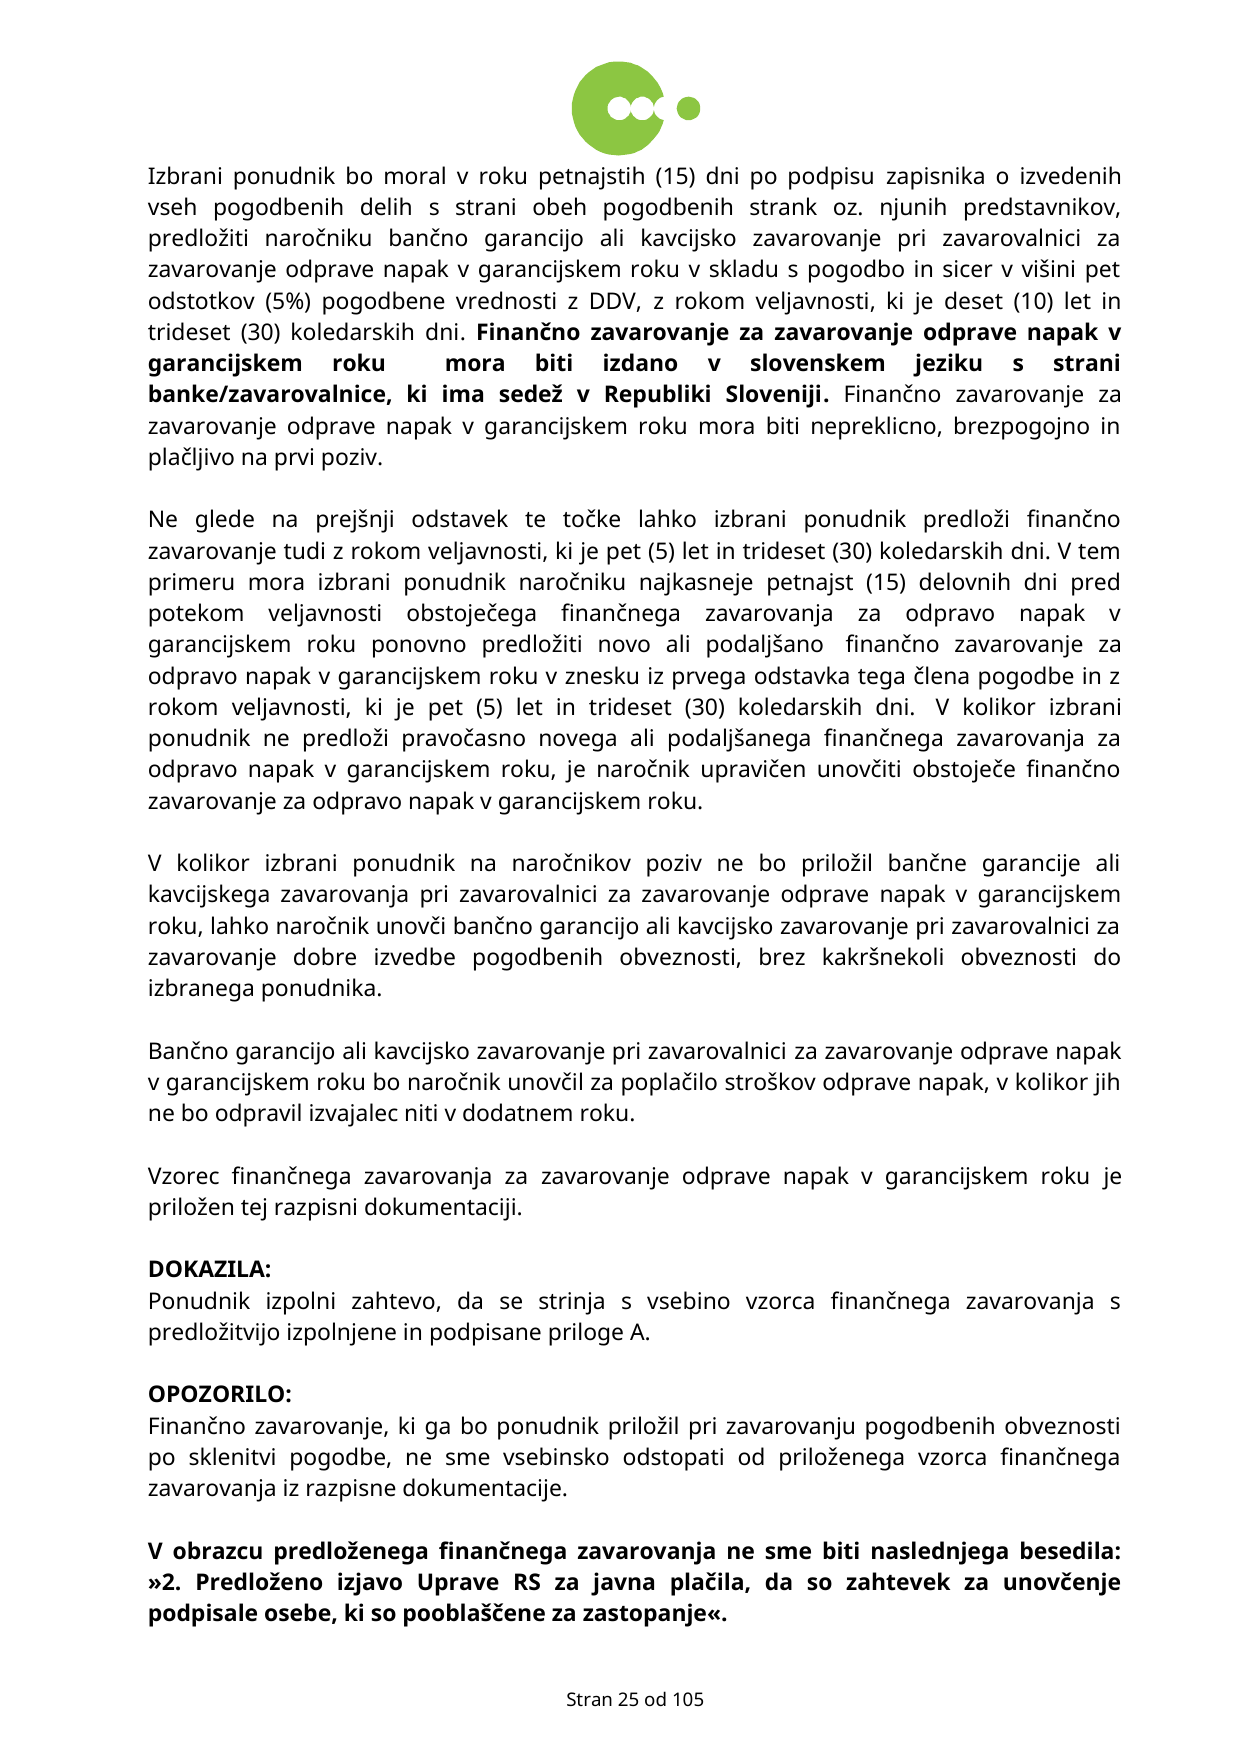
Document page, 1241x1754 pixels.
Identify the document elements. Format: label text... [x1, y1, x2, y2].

text Finančno zavarovanje, ki ga bo ponudnik priložil pri zavarovanju pogodbenih obveznosti po sklenitvi pogodbe, ne sme vsebinsko odstopati od priloženega vzorca finančnega zavarovanja iz razpisne dokumentacije. [148, 1410, 1122, 1503]
text Vzorec finančnega zavarovanja za zavarovanje odprave napak v garancijskem roku je priložen tej razpisni dokumentaciji. [148, 1160, 1122, 1222]
text Ponudnik izpolni zahtevo, da se strinja s vsebino vzorca finančnega zavarovanja s predložitvijo izpolnjene in podpisane priloge A. [148, 1285, 1122, 1347]
text OPOZORILO: [148, 1378, 1122, 1410]
text Izbrani ponudnik bo moral v roku petnajstih (15) dni po podpisu zapisnika o izvedenih vseh pogodbenih delih s strani obeh pogodbenih strank oz. njunih predstavnikov, predložiti naročniku bančno garancijo ali kavcijsko zavarovanje pri zavarovalnici za zavarovanje odprave napak v garancijskem roku v skladu s pogodbo in sicer v višini pet odstotkov (5%) pogodbene vrednosti z DDV, z rokom veljavnosti, ki je deset (10) let in trideset (30) koledarskih dni. Finančno zavarovanje za zavarovanje odprave napak v garancijskem roku mora biti izdano v slovenskem jeziku s strani banke/zavarovalnice, ki ima sedež v Republiki Sloveniji. Finančno zavarovanje za zavarovanje odprave napak v garancijskem roku mora biti nepreklicno, brezpogojno in plačljivo na prvi poziv. [148, 160, 1122, 472]
text DOKAZILA: [148, 1253, 1122, 1285]
text V kolikor izbrani ponudnik na naročnikov poziv ne bo priložil bančne garancije ali kavcijskega zavarovanja pri zavarovalnici za zavarovanje odprave napak v garancijskem roku, lahko naročnik unovči bančno garancijo ali kavcijsko zavarovanje pri zavarovalnici za zavarovanje dobre izvedbe pogodbenih obveznosti, brez kakršnekoli obveznosti do izbranega ponudnika. [148, 847, 1122, 1003]
text V obrazcu predloženega finančnega zavarovanja ne sme biti naslednjega besedila: »2. Predloženo izjavo Uprave RS za javna plačila, da so zahtevek za unovčenje podpisale osebe, ki so pooblaščene za zastopanje«. [148, 1535, 1122, 1628]
text Ne glede na prejšnji odstavek te točke lahko izbrani ponudnik predloži finančno zavarovanje tudi z rokom veljavnosti, ki je pet (5) let in trideset (30) koledarskih dni. V tem primeru mora izbrani ponudnik naročniku najkasneje petnajst (15) delovnih dni pred potekom veljavnosti obstoječega finančnega zavarovanja za odpravo napak v garancijskem roku ponovno predložiti novo ali podaljšano finančno zavarovanje za odpravo napak v garancijskem roku v znesku iz prvega odstavka tega člena pogodbe in z rokom veljavnosti, ki je pet (5) let in trideset (30) koledarskih dni. V kolikor izbrani ponudnik ne predloži pravočasno novega ali podaljšanega finančnega zavarovanja za odpravo napak v garancijskem roku, je naročnik upravičen unovčiti obstoječe finančno zavarovanje za odpravo napak v garancijskem roku. [148, 503, 1122, 816]
text Bančno garancijo ali kavcijsko zavarovanje pri zavarovalnici za zavarovanje odprave napak v garancijskem roku bo naročnik unovčil za poplačilo stroškov odprave napak, v kolikor jih ne bo odpravil izvajalec niti v dodatnem roku. [148, 1035, 1122, 1128]
